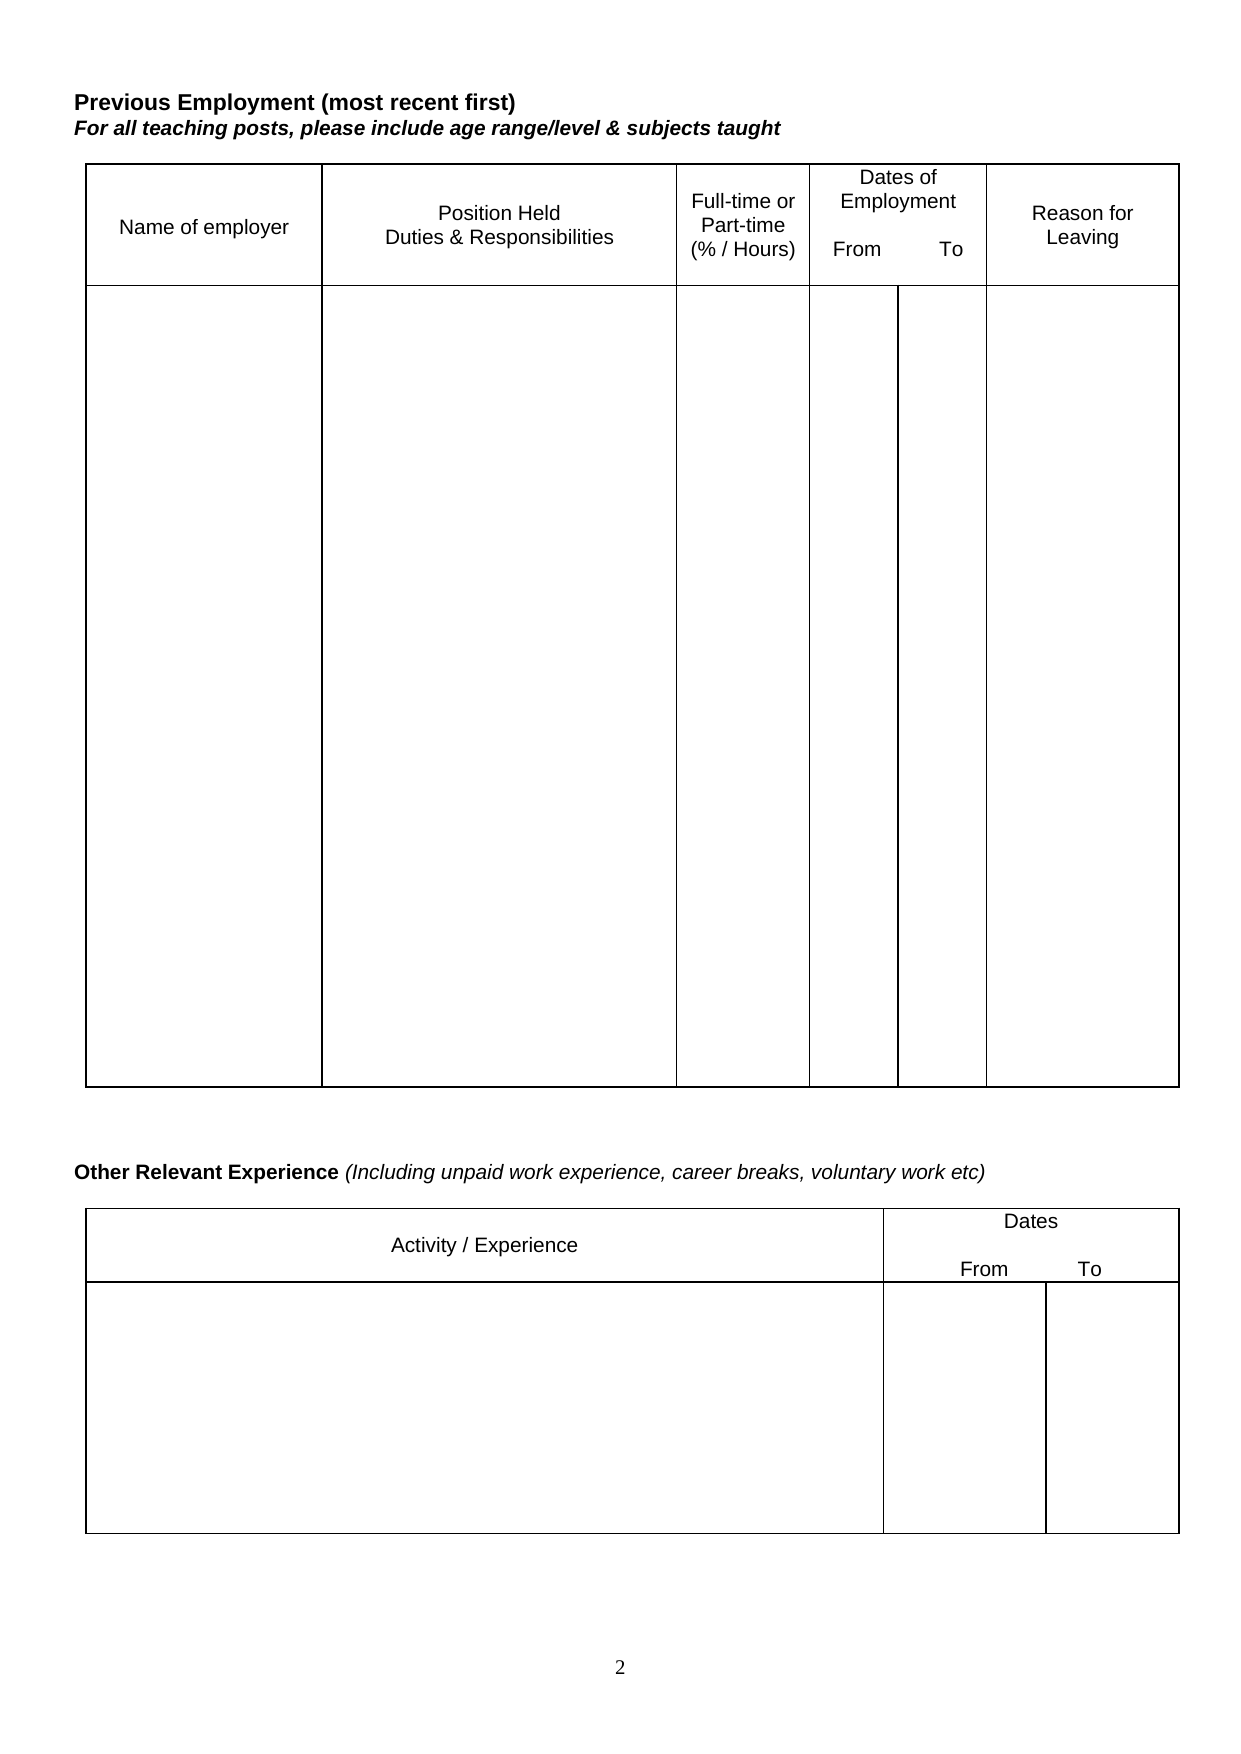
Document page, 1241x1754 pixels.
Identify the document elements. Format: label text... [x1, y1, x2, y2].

table_cell [677, 286, 809, 1086]
table_cell [884, 1283, 1045, 1532]
table_header Activity / Experience [87, 1209, 883, 1281]
table_cell [323, 286, 676, 1086]
table_header Name of employer [87, 165, 321, 284]
table_header Reason for Leaving [987, 165, 1178, 284]
text Other Relevant Experience (Including unpaid work experience, career breaks, voluntary work etc) [74, 1159, 1166, 1183]
table_header Dates of Employment From To [810, 165, 986, 284]
table_cell [987, 286, 1178, 1086]
table_cell [810, 286, 897, 1086]
table_header Full-time or Part-time (% / Hours) [677, 165, 809, 284]
table_cell [899, 286, 986, 1086]
table_cell [87, 1283, 883, 1532]
table_header Dates From To [884, 1209, 1178, 1281]
table_cell [87, 286, 321, 1086]
table_header Position Held Duties & Responsibilities [323, 165, 676, 284]
text Previous Employment (most recent first) [74, 89, 1166, 115]
table_cell [1047, 1283, 1178, 1532]
text For all teaching posts, please include age range/level & subjects taught [74, 115, 1166, 139]
